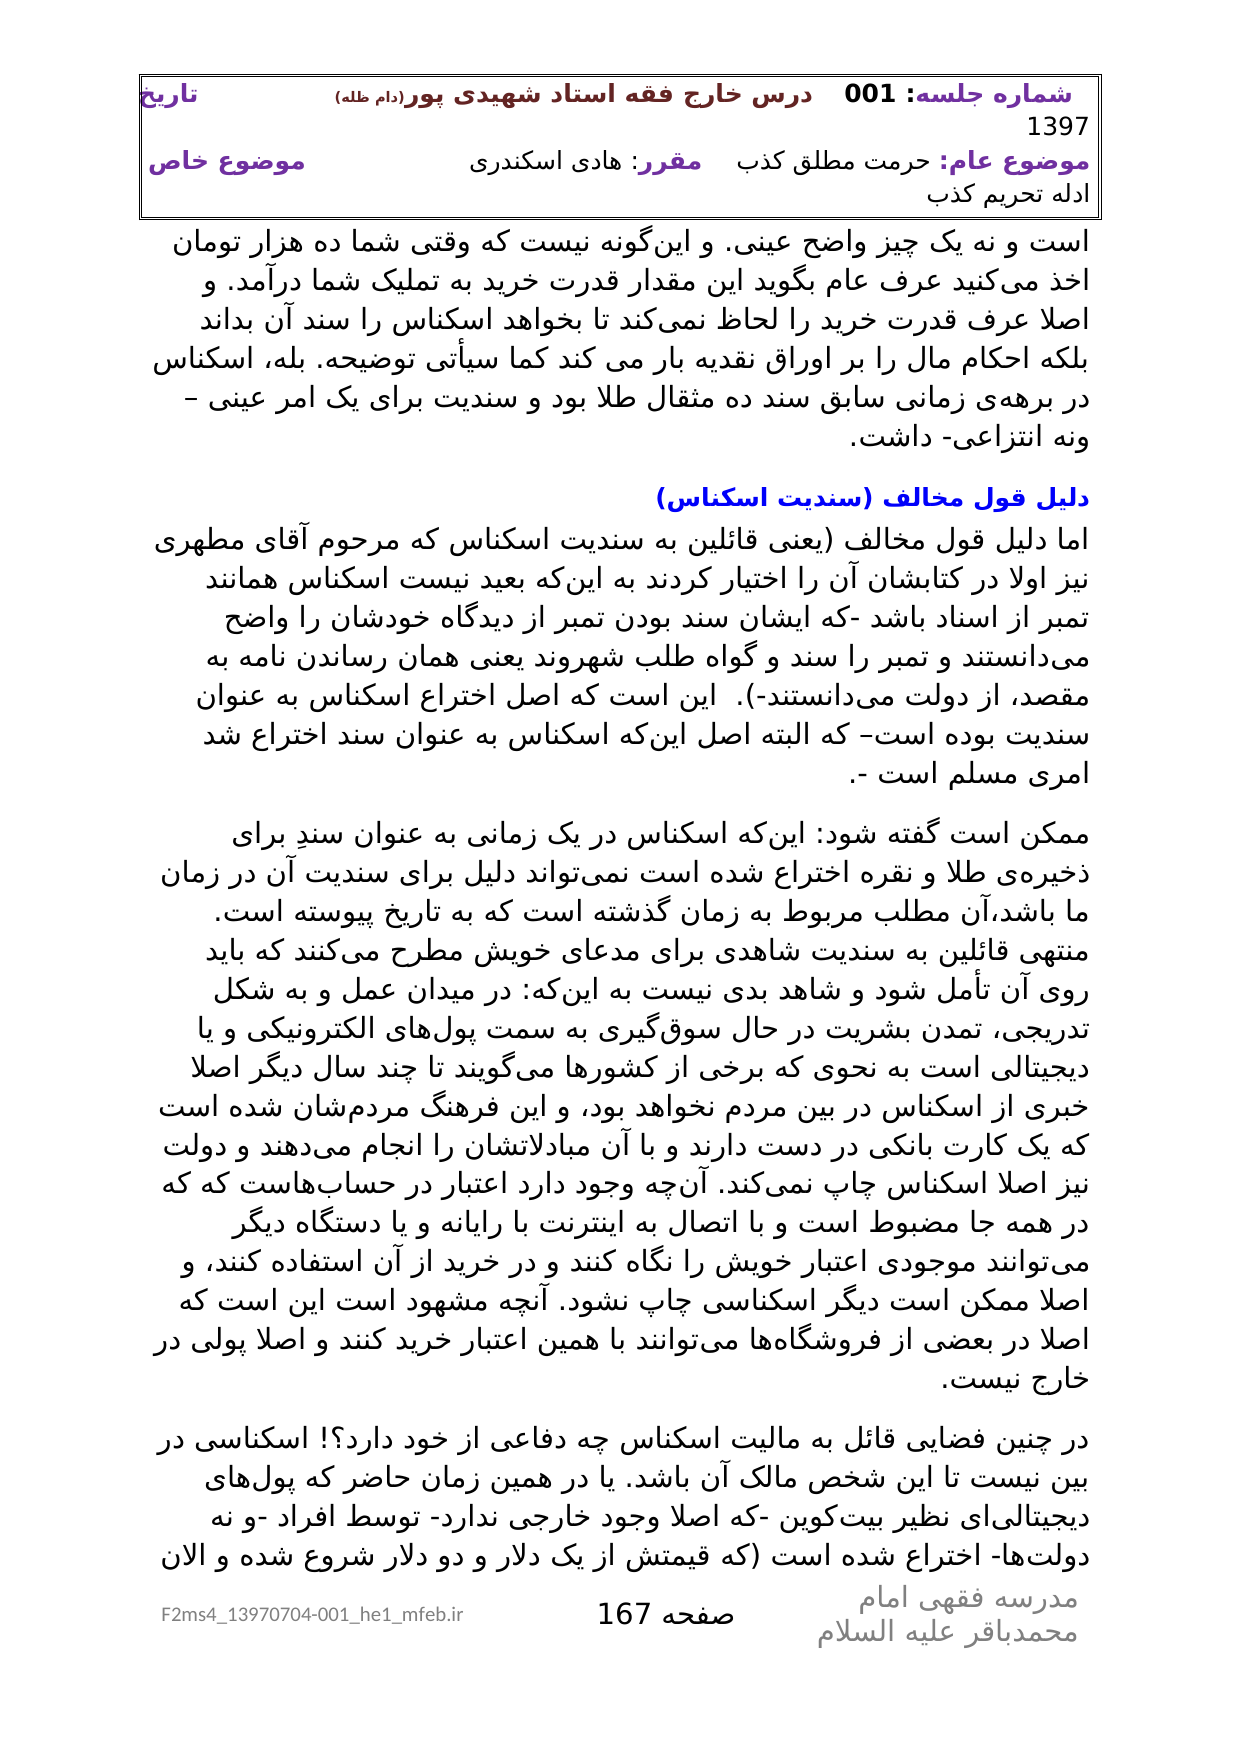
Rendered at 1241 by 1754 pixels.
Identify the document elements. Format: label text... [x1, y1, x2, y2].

text ممکن است گفته شود:‌ این‌که اسکناس در یک زمانی به عنوان سندِ برای ذخیره‌ی طلا و نقره اختراع شده است نمی‌تواند دلیل برای سندیت آن در زمان ما باشد،آن مطلب مربوط به زمان گذشته است که به تاریخ پیوسته است. منتهی قائلین به سندیت شاهدی برای مدعای خویش مطرح می‌کنند که باید روی آن تأمل شود و شاهد بدی نیست به این‌که: در میدان عمل و به شکل تدریجی، تمدن بشریت در حال سوق‌گیری به سمت پول‌های الکترونیکی و یا دیجیتالی است به نحوی که برخی از کشورها می‌گویند تا چند سال دیگر اصلا خبری از اسکناس در بین مردم نخواهد بود، و این فرهنگ مردم‌شان شده است که یک کارت بانکی در دست دارند و با آن مبادلاتشان را انجام می‌دهند و دولت نیز اصلا اسکناس چاپ نمی‌کند. آن‌چه وجود دارد اعتبار در حساب‌هاست که که در همه جا مضبوط است و با اتصال به اینترنت با رایانه و یا دستگاه دیگر می‌توانند موجودی اعتبار خویش را نگاه کنند و در خرید از آن استفاده کنند، و اصلا ممکن است دیگر اسکناسی چاپ نشود. آنچه مشهود است این است که اصلا در بعضی از فروشگاه‌ها می‌توانند با همین اعتبار خرید کنند و اصلا پولی در خارج نیست. [150, 816, 1090, 1396]
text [150, 1421, 1090, 1572]
subtitle دلیل قول مخالف (سندیت اسکناس) [150, 483, 1090, 512]
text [150, 224, 1090, 453]
text اما دلیل قول مخالف (یعنی قائلین به سندیت اسکناس که مرحوم آقای مطهری نیز اولا در کتابشان آن را اختیار کردند به این‌که بعید نیست اسکناس همانند تمبر از اسناد باشد -که ایشان سند بودن تمبر از دیدگاه خودشان را واضح می‌دانستند و تمبر را سند و گواه طلب شهروند یعنی همان رساندن نامه به مقصد، از دولت می‌‌دانستند-). این است که اصل اختراع اسکناس به عنوان سندیت بوده است– که البته اصل این‌که اسکناس به عنوان سند اختراع شد امری مسلم است -. [150, 523, 1090, 790]
